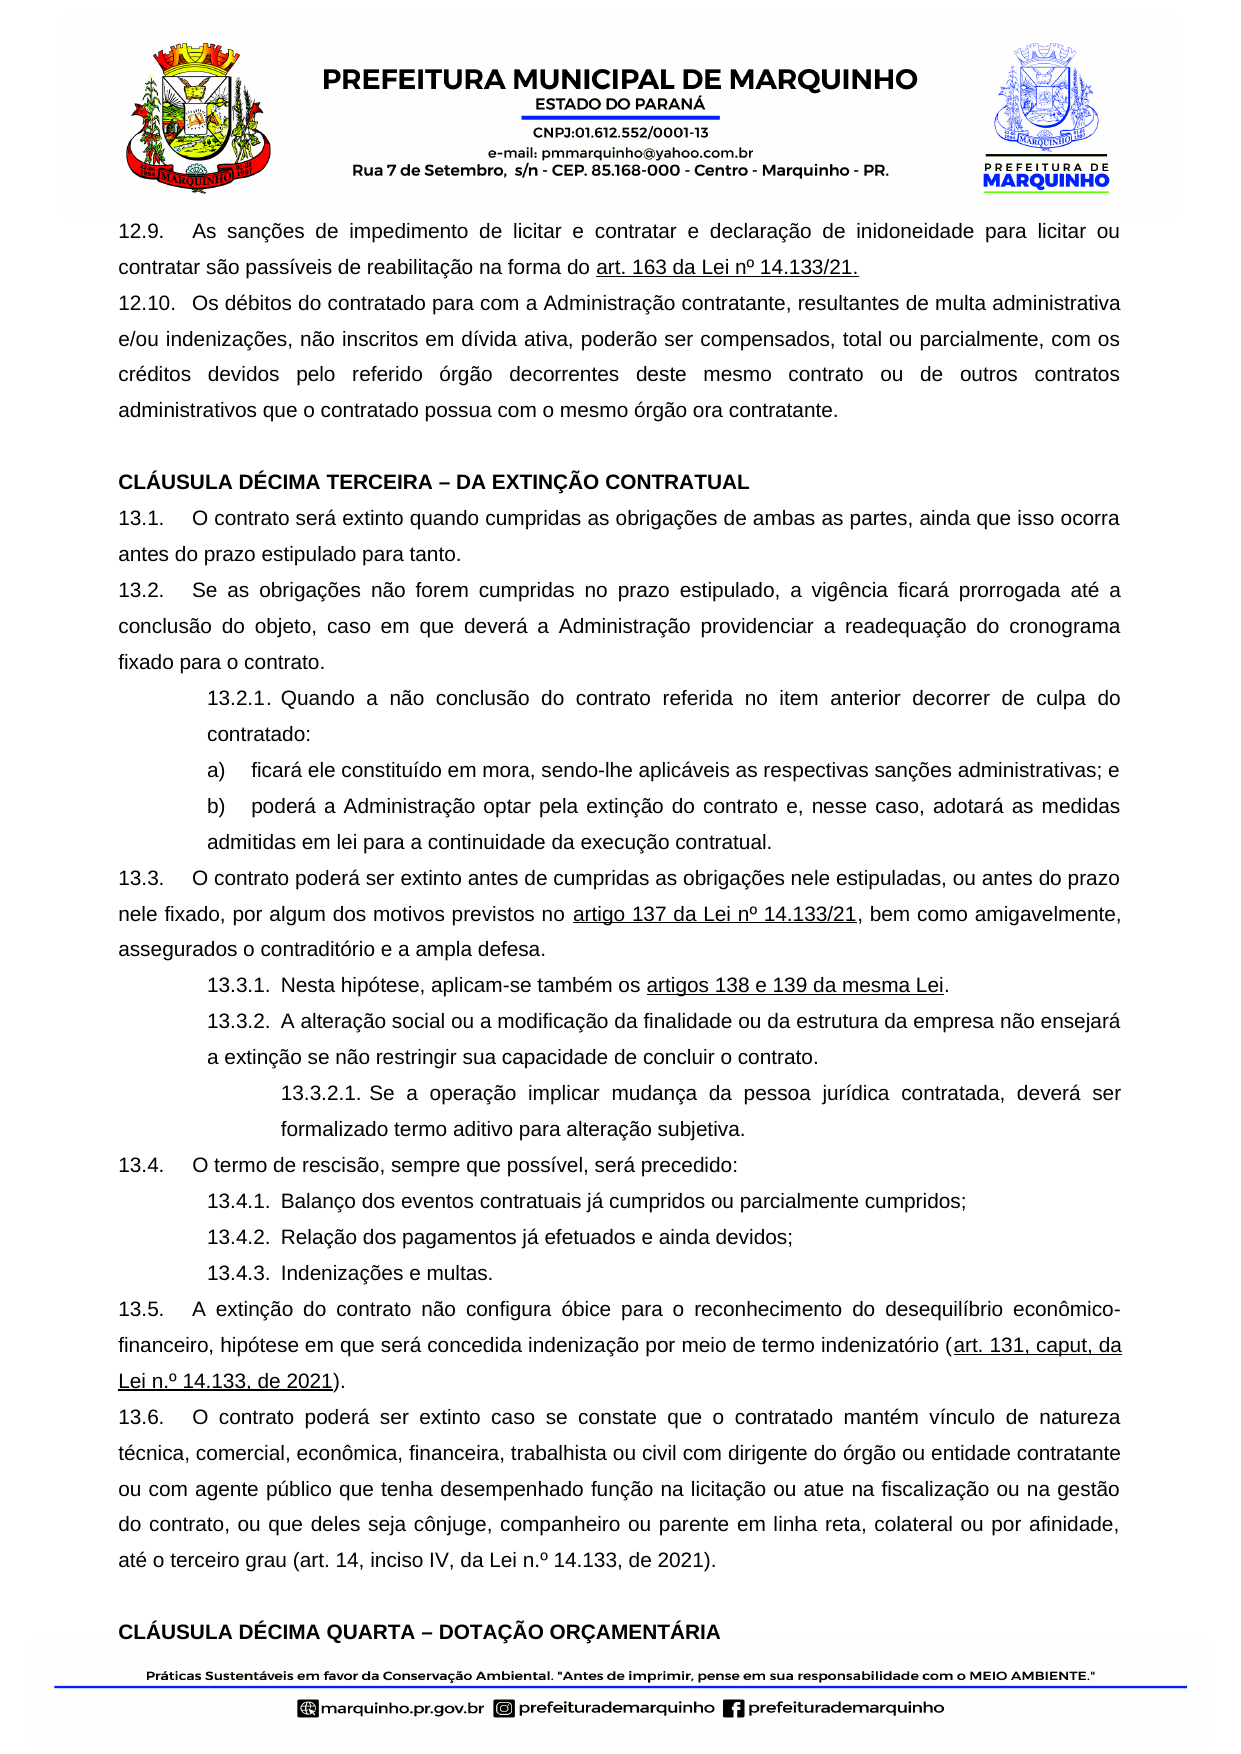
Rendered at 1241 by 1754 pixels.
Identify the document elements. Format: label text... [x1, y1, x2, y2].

list Os débitos do contratado para com a Administração contratante, resultantes de multa administrativa e/ou indenizações, não inscritos em dívida ativa, poderão ser compensados, total ou parcialmente, com os créditos devidos pelo referido órgão decorrentes deste mesmo contrato ou de outros contratos administrativos que o contratado possua com o mesmo órgão ora contratante. [118, 290, 1122, 422]
list Indenizações e multas. [207, 1261, 1122, 1285]
list Se as obrigações não forem cumpridas no prazo estipulado, a vigência ficará prorrogada até a conclusão do objeto, caso em que deverá a Administração providenciar a readequação do cronograma fixado para o contrato. [118, 578, 1122, 674]
list A alteração social ou a modificação da finalidade ou da estrutura da empresa não ensejará a extinção se não restringir sua capacidade de concluir o contrato. [207, 1009, 1122, 1069]
picture [30, 1638, 1210, 1747]
list O contrato poderá ser extinto caso se constate que o contratado mantém vínculo de natureza técnica, comercial, econômica, financeira, trabalhista ou civil com dirigente do órgão ou entidade contratante ou com agente público que tenha desempenhado função na licitação ou atue na fiscalização ou na gestão do contrato, ou que deles seja cônjuge, companheiro ou parente em linha reta, colateral ou por afinidade, até o terceiro grau (art. 14, inciso IV, da Lei n.º 14.133, de 2021). [118, 1404, 1122, 1572]
list O termo de rescisão, sempre que possível, será precedido: [118, 1153, 1122, 1177]
list As sanções de impedimento de licitar e contratar e declaração de inidoneidade para licitar ou contratar são passíveis de reabilitação na forma do art. 163 da Lei nº 14.133/21. [118, 218, 1122, 278]
list Relação dos pagamentos já efetuados e ainda devidos; [207, 1225, 1122, 1249]
list O contrato será extinto quando cumpridas as obrigações de ambas as partes, ainda que isso ocorra antes do prazo estipulado para tanto. [118, 506, 1122, 566]
list Se a operação implicar mudança da pessoa jurídica contratada, deverá ser formalizado termo aditivo para alteração subjetiva. [281, 1081, 1122, 1141]
text CLÁUSULA DÉCIMA TERCEIRA – DA EXTINÇÃO CONTRATUAL [118, 470, 1122, 494]
list Nesta hipótese, aplicam-se também os artigos 138 e 139 da mesma Lei. [207, 973, 1122, 997]
list poderá a Administração optar pela extinção do contrato e, nesse caso, adotará as medidas admitidas em lei para a continuidade da execução contratual. [207, 793, 1122, 853]
list ficará ele constituído em mora, sendo-lhe aplicáveis as respectivas sanções administrativas; e [207, 758, 1122, 782]
list O contrato poderá ser extinto antes de cumpridas as obrigações nele estipuladas, ou antes do prazo nele fixado, por algum dos motivos previstos no artigo 137 da Lei nº 14.133/21, bem como amigavelmente, assegurados o contraditório e a ampla defesa. [118, 865, 1122, 961]
list Balanço dos eventos contratuais já cumpridos ou parcialmente cumpridos; [207, 1189, 1122, 1213]
list A extinção do contrato não configura óbice para o reconhecimento do desequilíbrio econômico-financeiro, hipótese em que será concedida indenização por meio de termo indenizatório (art. 131, caput, da Lei n.º 14.133, de 2021). [118, 1297, 1122, 1392]
text CLÁUSULA DÉCIMA QUARTA – DOTAÇÃO ORÇAMENTÁRIA [118, 1620, 1122, 1644]
list . Quando a não conclusão do contrato referida no item anterior decorrer de culpa do contratado: [207, 686, 1122, 746]
picture [60, 14, 1181, 218]
